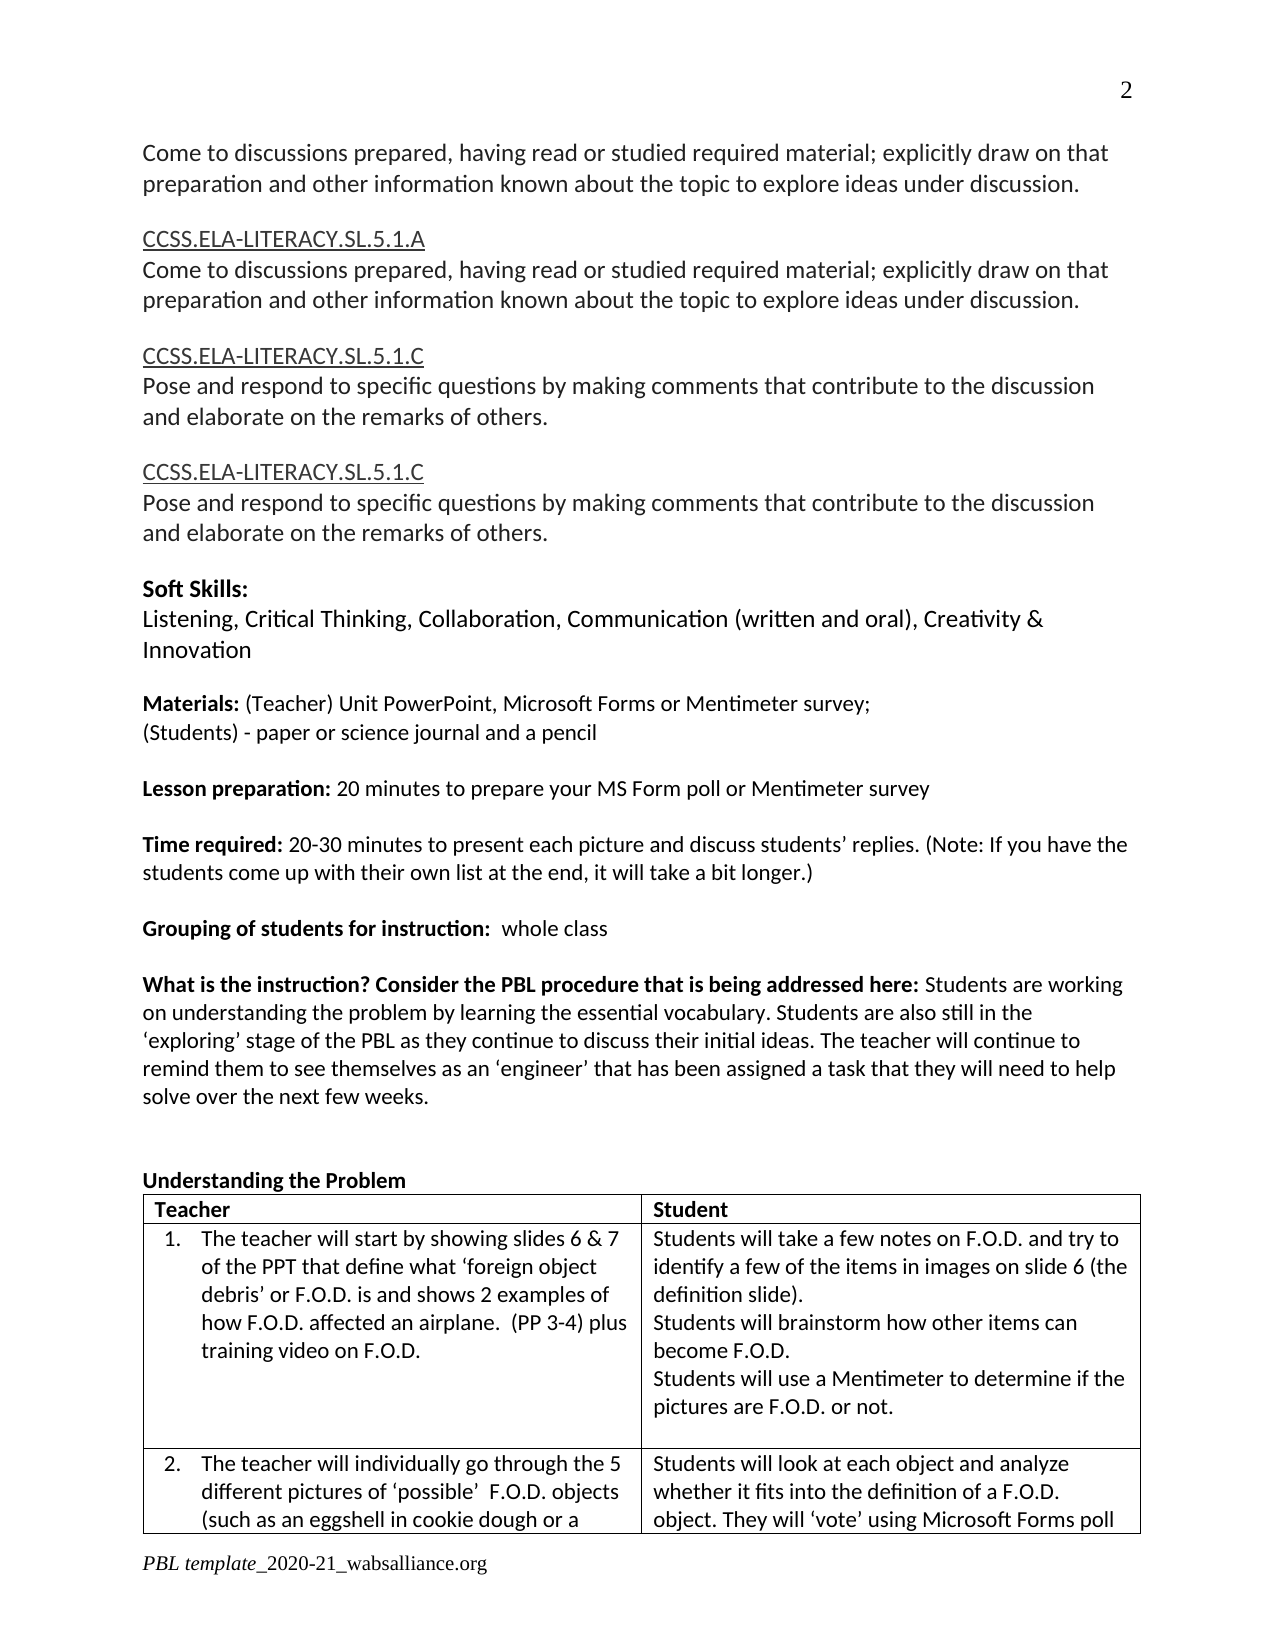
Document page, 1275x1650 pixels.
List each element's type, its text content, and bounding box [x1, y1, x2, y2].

text Lesson preparation: 20 minutes to prepare your MS Form poll or Mentimeter survey [142, 774, 1132, 802]
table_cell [642, 1449, 1140, 1533]
text CCSS.ELA-LITERACY.SL.5.1.C [142, 456, 1132, 487]
text What is the instruction? Consider the PBL procedure that is being addressed here: Students are working on understanding the problem by learning the essential vocabulary. Students are also still in the ‘exploring’ stage of the PBL as they continue to discuss their initial ideas. The teacher will continue to remind them to see themselves as an ‘engineer’ that has been assigned a task that they will need to help solve over the next few weeks. [142, 970, 1132, 1110]
text Come to discussions prepared, having read or studied required material; explicitly draw on that preparation and other information known about the topic to explore ideas under discussion. [142, 254, 1132, 315]
table_header Student [642, 1195, 1140, 1223]
text Pose and respond to specific questions by making comments that contribute to the discussion and elaborate on the remarks of others. [142, 370, 1132, 431]
text Listening, Critical Thinking, Collaboration, Communication (written and oral), Creativity & Innovation [142, 603, 1132, 664]
text Pose and respond to specific questions by making comments that contribute to the discussion and elaborate on the remarks of others. [142, 487, 1132, 548]
text CCSS.ELA-LITERACY.SL.5.1.A [142, 223, 1132, 254]
text (Students) - paper or science journal and a pencil [142, 718, 1132, 746]
table_cell Students will take a few notes on F.O.D. and try to identify a few of the items in images on slide 6 (the definition slide). Students will brainstorm how other items can become F.O.D. Students will use a Mentimeter to determine if the pictures are F.O.D. or not. [642, 1224, 1140, 1448]
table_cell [144, 1449, 641, 1533]
text Materials: (Teacher) Unit PowerPoint, Microsoft Forms or Mentimeter survey; [142, 689, 1132, 718]
table_cell The teacher will start by showing slides 6 & 7 of the PPT that define what ‘foreign object debris’ or F.O.D. is and shows 2 examples of how F.O.D. affected an airplane. (PP 3-4) plus training video on F.O.D. [144, 1224, 641, 1448]
text Understanding the Problem [142, 1166, 1132, 1194]
text Soft Skills: [142, 573, 1132, 603]
table_header Teacher [144, 1195, 641, 1223]
text Time required: 20-30 minutes to present each picture and discuss students’ replies. (Note: If you have the students come up with their own list at the end, it will take a bit longer.) [142, 830, 1132, 886]
text Grouping of students for instruction: whole class [142, 914, 1132, 942]
text Come to discussions prepared, having read or studied required material; explicitly draw on that preparation and other information known about the topic to explore ideas under discussion. [142, 137, 1132, 198]
text CCSS.ELA-LITERACY.SL.5.1.C [142, 340, 1132, 370]
